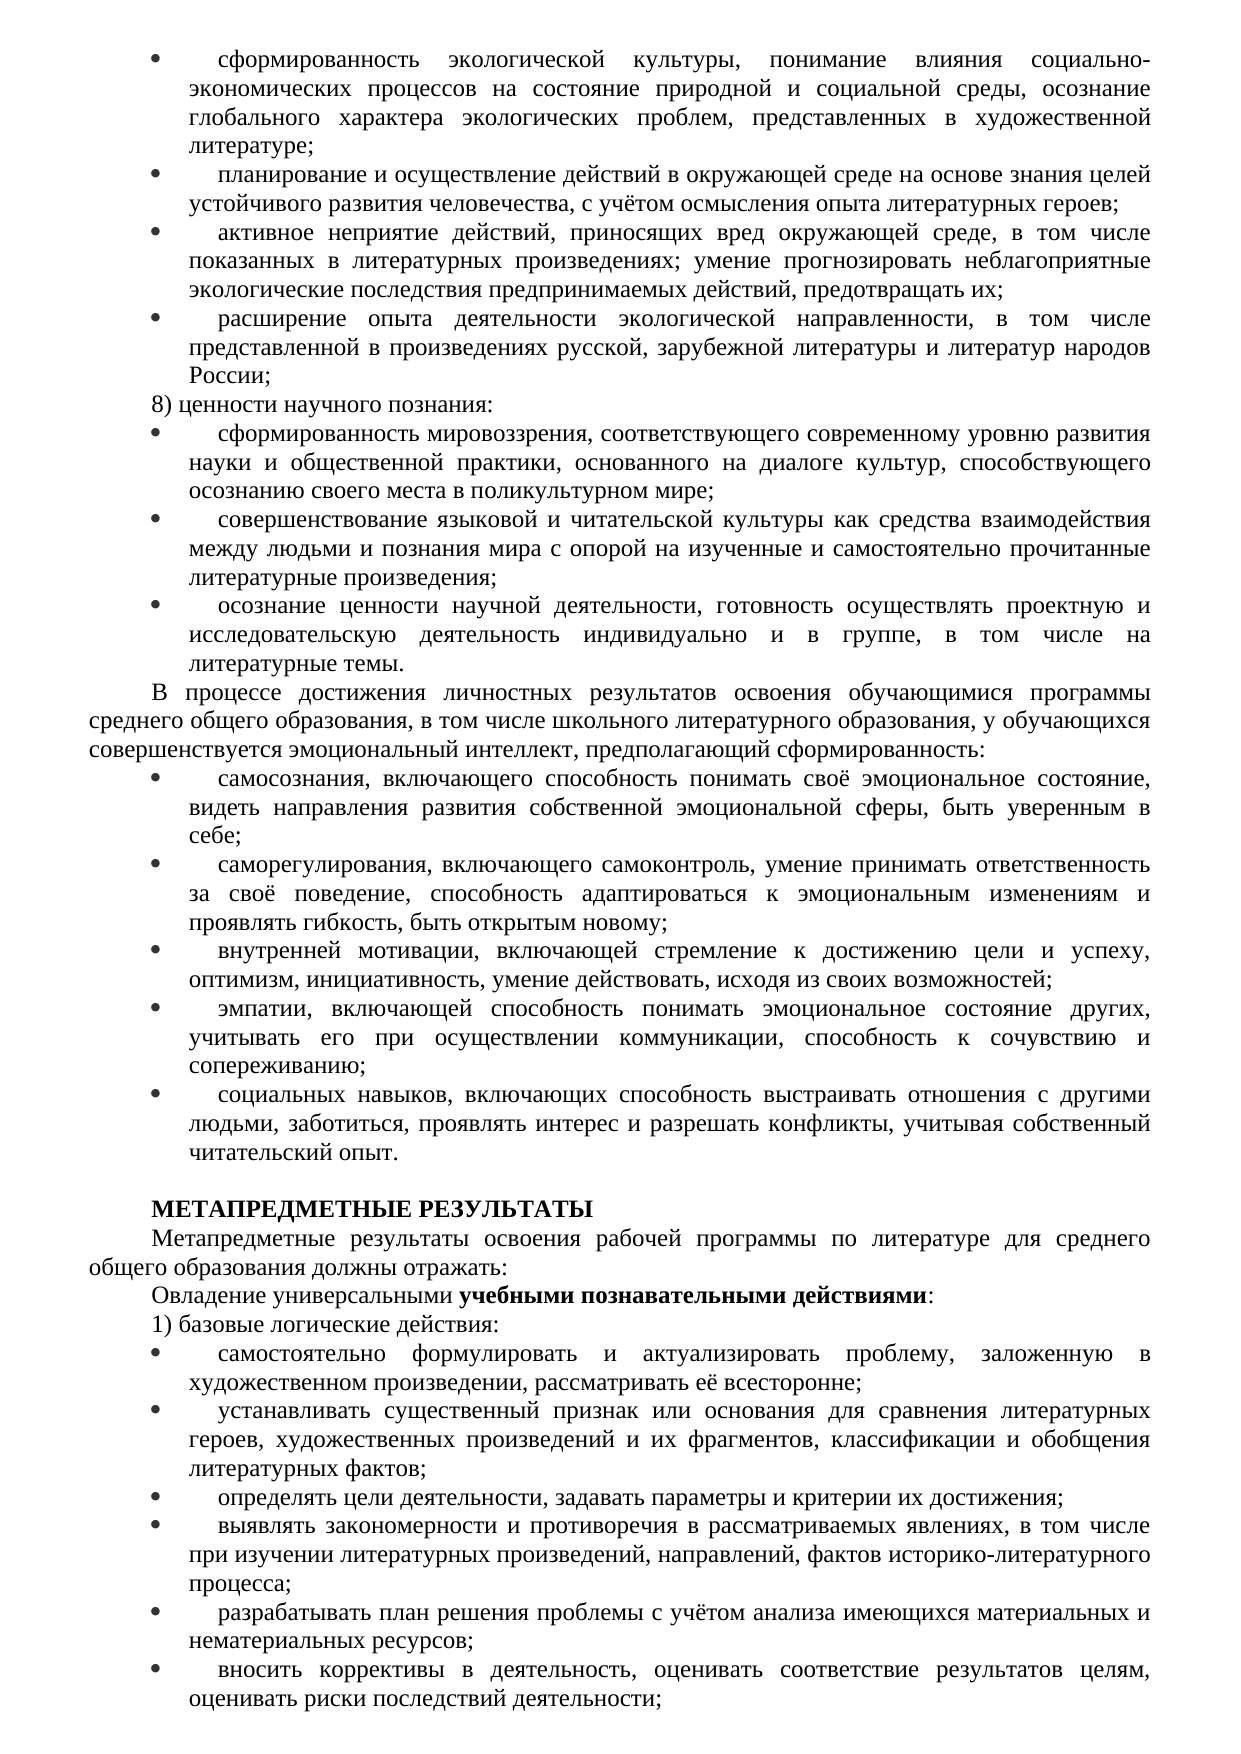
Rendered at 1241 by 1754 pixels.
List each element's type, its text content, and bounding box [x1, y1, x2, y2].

text  самосознания, включающего способность понимать своё эмоциональное состояние, видеть направления развития собственной эмоциональной сферы, быть уверенным в себе; [151, 763, 1152, 849]
text  сформированность мировоззрения, соответствующего современному уровню развития науки и общественной практики, основанного на диалоге культур, способствующего осознанию своего места в поликультурном мире; [151, 418, 1152, 504]
text Метапредметные результаты освоения рабочей программы по литературе для среднего общего образования должны отражать: [89, 1223, 1152, 1281]
text  эмпатии, включающей способность понимать эмоциональное состояние других, учитывать его при осуществлении коммуникации, способность к сочувствию и сопереживанию; [151, 993, 1152, 1079]
text 8) ценности научного познания: [89, 389, 1152, 418]
text  вносить коррективы в деятельность, оценивать соответствие результатов целям, оценивать риски последствий деятельности; [151, 1654, 1152, 1712]
text  расширение опыта деятельности экологической направленности, в том числе представленной в произведениях русской, зарубежной литературы и литератур народов России; [151, 303, 1152, 389]
text  самостоятельно формулировать и актуализировать проблему, заложенную в художественном произведении, рассматривать её всесторонне; [151, 1338, 1152, 1396]
text  внутренней мотивации, включающей стремление к достижению цели и успеху, оптимизм, инициативность, умение действовать, исходя из своих возможностей; [151, 936, 1152, 993]
text  выявлять закономерности и противоречия в рассматриваемых явлениях, в том числе при изучении литературных произведений, направлений, фактов историко-литературного процесса; [151, 1511, 1152, 1597]
text 1) базовые логические действия: [89, 1309, 1152, 1338]
text  определять цели деятельности, задавать параметры и критерии их достижения; [151, 1482, 1152, 1511]
text  активное неприятие действий, приносящих вред окружающей среде, в том числе показанных в литературных произведениях; умение прогнозировать неблагоприятные экологические последствия предпринимаемых действий, предотвращать их; [151, 217, 1152, 303]
text  саморегулирования, включающего самоконтроль, умение принимать ответственность за своё поведение, способность адаптироваться к эмоциональным изменениям и проявлять гибкость, быть открытым новому; [151, 849, 1152, 936]
text  разрабатывать план решения проблемы с учётом анализа имеющихся материальных и нематериальных ресурсов; [151, 1597, 1152, 1654]
text МЕТАПРЕДМЕТНЫЕ РЕЗУЛЬТАТЫ [89, 1194, 1152, 1223]
text  социальных навыков, включающих способность выстраивать отношения с другими людьми, заботиться, проявлять интерес и разрешать конфликты, учитывая собственный читательский опыт. [151, 1079, 1152, 1166]
text  осознание ценности научной деятельности, готовность осуществлять проектную и исследовательскую деятельность индивидуально и в группе, в том числе на литературные темы. [151, 591, 1152, 677]
text Овладение универсальными учебными познавательными действиями: [89, 1281, 1152, 1309]
text  планирование и осуществление действий в окружающей среде на основе знания целей устойчивого развития человечества, с учётом осмысления опыта литературных героев; [151, 159, 1152, 217]
text  совершенствование языковой и читательской культуры как средства взаимодействия между людьми и познания мира с опорой на изученные и самостоятельно прочитанные литературные произведения; [151, 504, 1152, 591]
text  устанавливать существенный признак или основания для сравнения литературных героев, художественных произведений и их фрагментов, классификации и обобщения литературных фактов; [151, 1396, 1152, 1482]
text В процессе достижения личностных результатов освоения обучающимися программы среднего общего образования, в том числе школьного литературного образования, у обучающихся совершенствуется эмоциональный интеллект, предполагающий сформированность: [89, 677, 1152, 763]
text  сформированность экологической культуры, понимание влияния социально-экономических процессов на состояние природной и социальной среды, осознание глобального характера экологических проблем, представленных в художественной литературе; [151, 44, 1152, 159]
